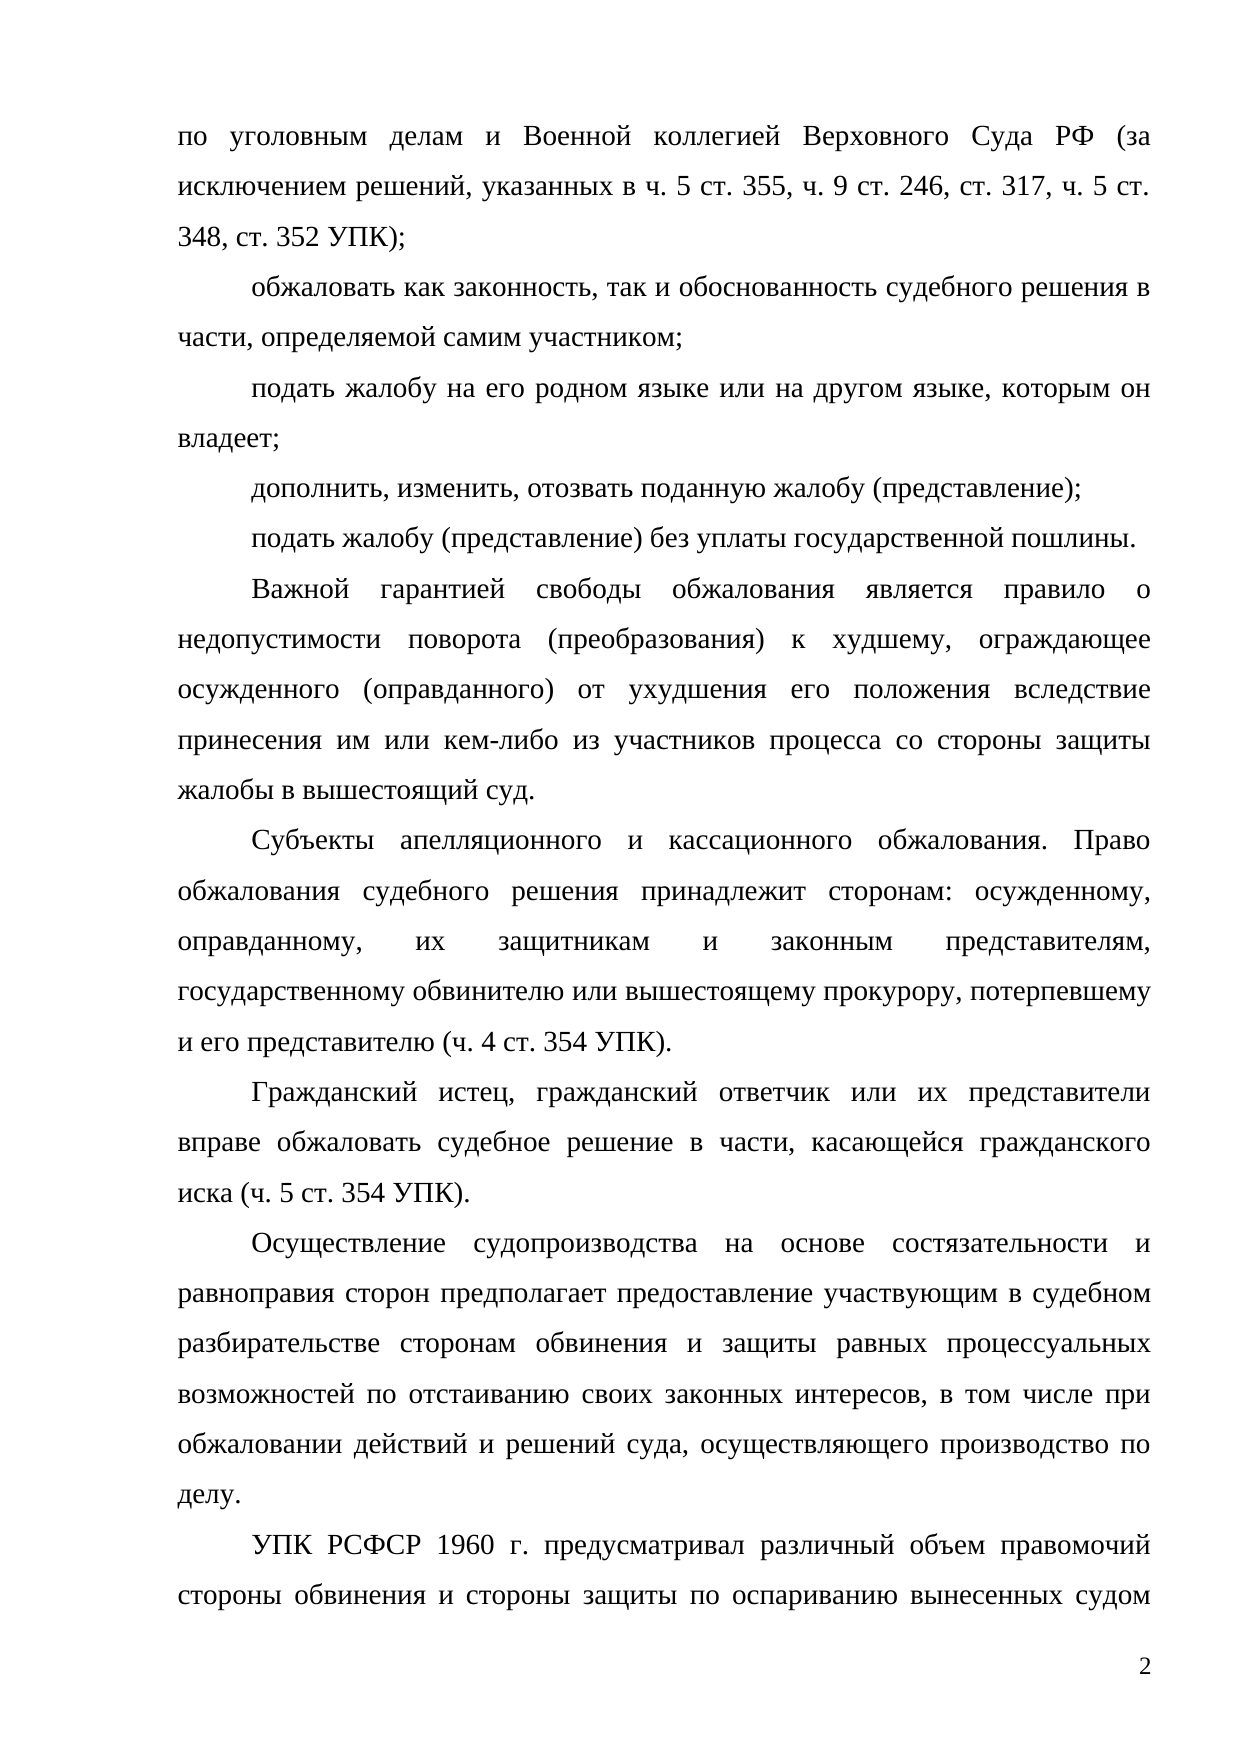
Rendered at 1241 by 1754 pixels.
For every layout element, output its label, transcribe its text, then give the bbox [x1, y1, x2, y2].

text Гражданский истец, гражданский ответчик или их представители вправе обжаловать судебное решение в части, касающейся гражданского иска (ч. 5 ст. 354 УПК). [177, 1074, 1152, 1208]
text Субъекты апелляционного и кассационного обжалования. Право обжалования судебного решения принадлежит сторонам: осужденному, оправданному, их защитникам и законным представителям, государственному обвинителю или вышестоящему прокурору, потерпевшему и его представителю (ч. 4 ст. 354 УПК). [177, 822, 1152, 1057]
text Осуществление судопроизводства на основе состязательности и равноправия сторон предполагает предоставление участвующим в судебном разбирательстве сторонам обвинения и защиты равных процессуальных возможностей по отстаиванию своих законных интересов, в том числе при обжаловании действий и решений суда, осуществляющего производство по делу. [177, 1225, 1152, 1510]
text подать жалобу (представление) без уплаты государственной пошлины. [177, 521, 1152, 554]
text обжаловать как законность, так и обоснованность судебного решения в части, определяемой самим участником; [177, 269, 1152, 353]
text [177, 1527, 1152, 1611]
text дополнить, изменить, отозвать поданную жалобу (представление); [177, 470, 1152, 504]
text подать жалобу на его родном языке или на другом языке, которым он владеет; [177, 370, 1152, 453]
text Важной гарантией свободы обжалования является правило о недопустимости поворота (преобразования) к худшему, ограждающее осужденного (оправданного) от ухудшения его положения вследствие принесения им или кем-либо из участников процесса со стороны защиты жалобы в вышестоящий суд. [177, 571, 1152, 806]
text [177, 118, 1152, 252]
